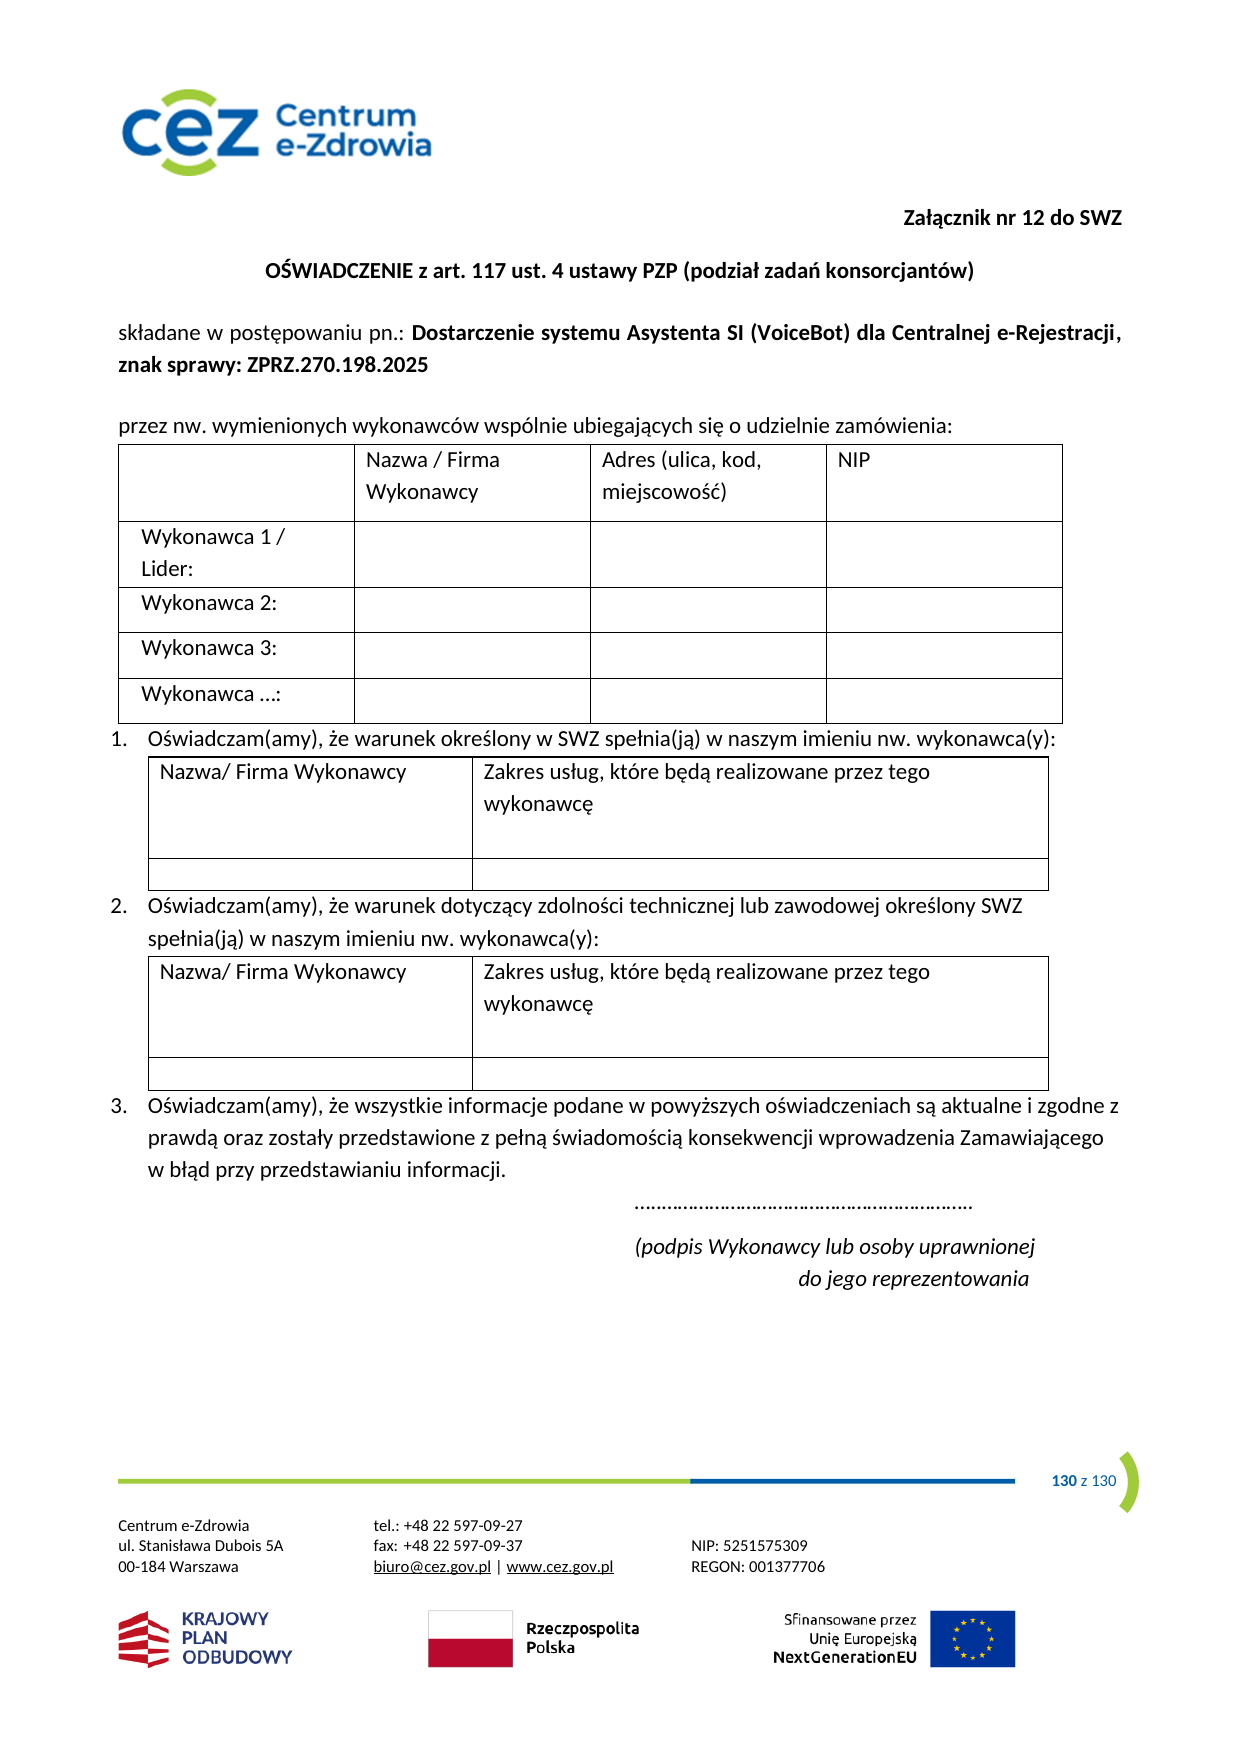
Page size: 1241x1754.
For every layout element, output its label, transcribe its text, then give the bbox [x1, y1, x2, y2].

text składane w postępowaniu pn.: Dostarczenie systemu Asystenta SI (VoiceBot) dla Centralnej e-Rejestracji, znak sprawy: ZPRZ.270.198.2025 [118, 318, 1122, 378]
text do jego reprezentowania [694, 1264, 1122, 1292]
text (podpis Wykonawcy lub osoby uprawnionej [561, 1232, 1122, 1260]
picture [1117, 1449, 1141, 1515]
table_cell [473, 1058, 1048, 1090]
picture [99, 1591, 308, 1687]
list Oświadczam(amy), że warunek określony w SWZ spełnia(ją) w naszym imieniu nw. wykonawca(y): [110, 724, 1122, 752]
table_cell [827, 679, 1062, 723]
table_header Nazwa/ Firma Wykonawcy [149, 758, 472, 857]
table_cell [149, 859, 472, 890]
table_cell [119, 588, 354, 632]
table_header NIP [827, 445, 1062, 521]
table_cell [827, 522, 1062, 587]
text Załącznik nr 12 do SWZ [118, 203, 1122, 232]
table_header [119, 445, 354, 521]
table_cell [119, 633, 354, 678]
text przez nw. wymienionych wykonawców wspólnie ubiegających się o udzielnie zamówienia: [118, 411, 1122, 439]
table_header Zakres usług, które będą realizowane przez tego wykonawcę [473, 957, 1048, 1057]
list Oświadczam(amy), że warunek dotyczący zdolności technicznej lub zawodowej określony SWZ spełnia(ją) w naszym imieniu nw. wykonawca(y): [110, 891, 1122, 952]
table_cell [827, 633, 1062, 678]
table_header Nazwa / Firma Wykonawcy [355, 445, 590, 521]
table_cell [591, 633, 826, 678]
table_header Adres (ulica, kod, miejscowość) [591, 445, 826, 521]
table_cell [473, 859, 1048, 890]
table_cell [591, 679, 826, 723]
text …..………………………………………………….. [561, 1187, 1122, 1216]
table_cell [355, 588, 590, 632]
table_header Zakres usług, które będą realizowane przez tego wykonawcę [473, 758, 1048, 857]
table_cell [119, 679, 354, 723]
list Oświadczam(amy), że wszystkie informacje podane w powyższych oświadczeniach są aktualne i zgodne z prawdą oraz zostały przedstawione z pełną świadomością konsekwencji wprowadzenia Zamawiającego w błąd przy przedstawianiu informacji. [110, 1091, 1122, 1183]
table_cell [355, 679, 590, 723]
table_header Nazwa/ Firma Wykonawcy [149, 957, 472, 1057]
text OŚWIADCZENIE z art. 117 ust. 4 ustawy PZP (podział zadań konsorcjantów) [118, 257, 1122, 284]
table_cell [827, 588, 1062, 632]
table_cell [591, 588, 826, 632]
table_cell [591, 522, 826, 587]
table_cell [355, 633, 590, 678]
picture [753, 1591, 1034, 1686]
picture [405, 1591, 656, 1686]
table_cell [119, 522, 354, 587]
table_cell [355, 522, 590, 587]
table_cell [149, 1058, 472, 1090]
picture [118, 88, 435, 176]
